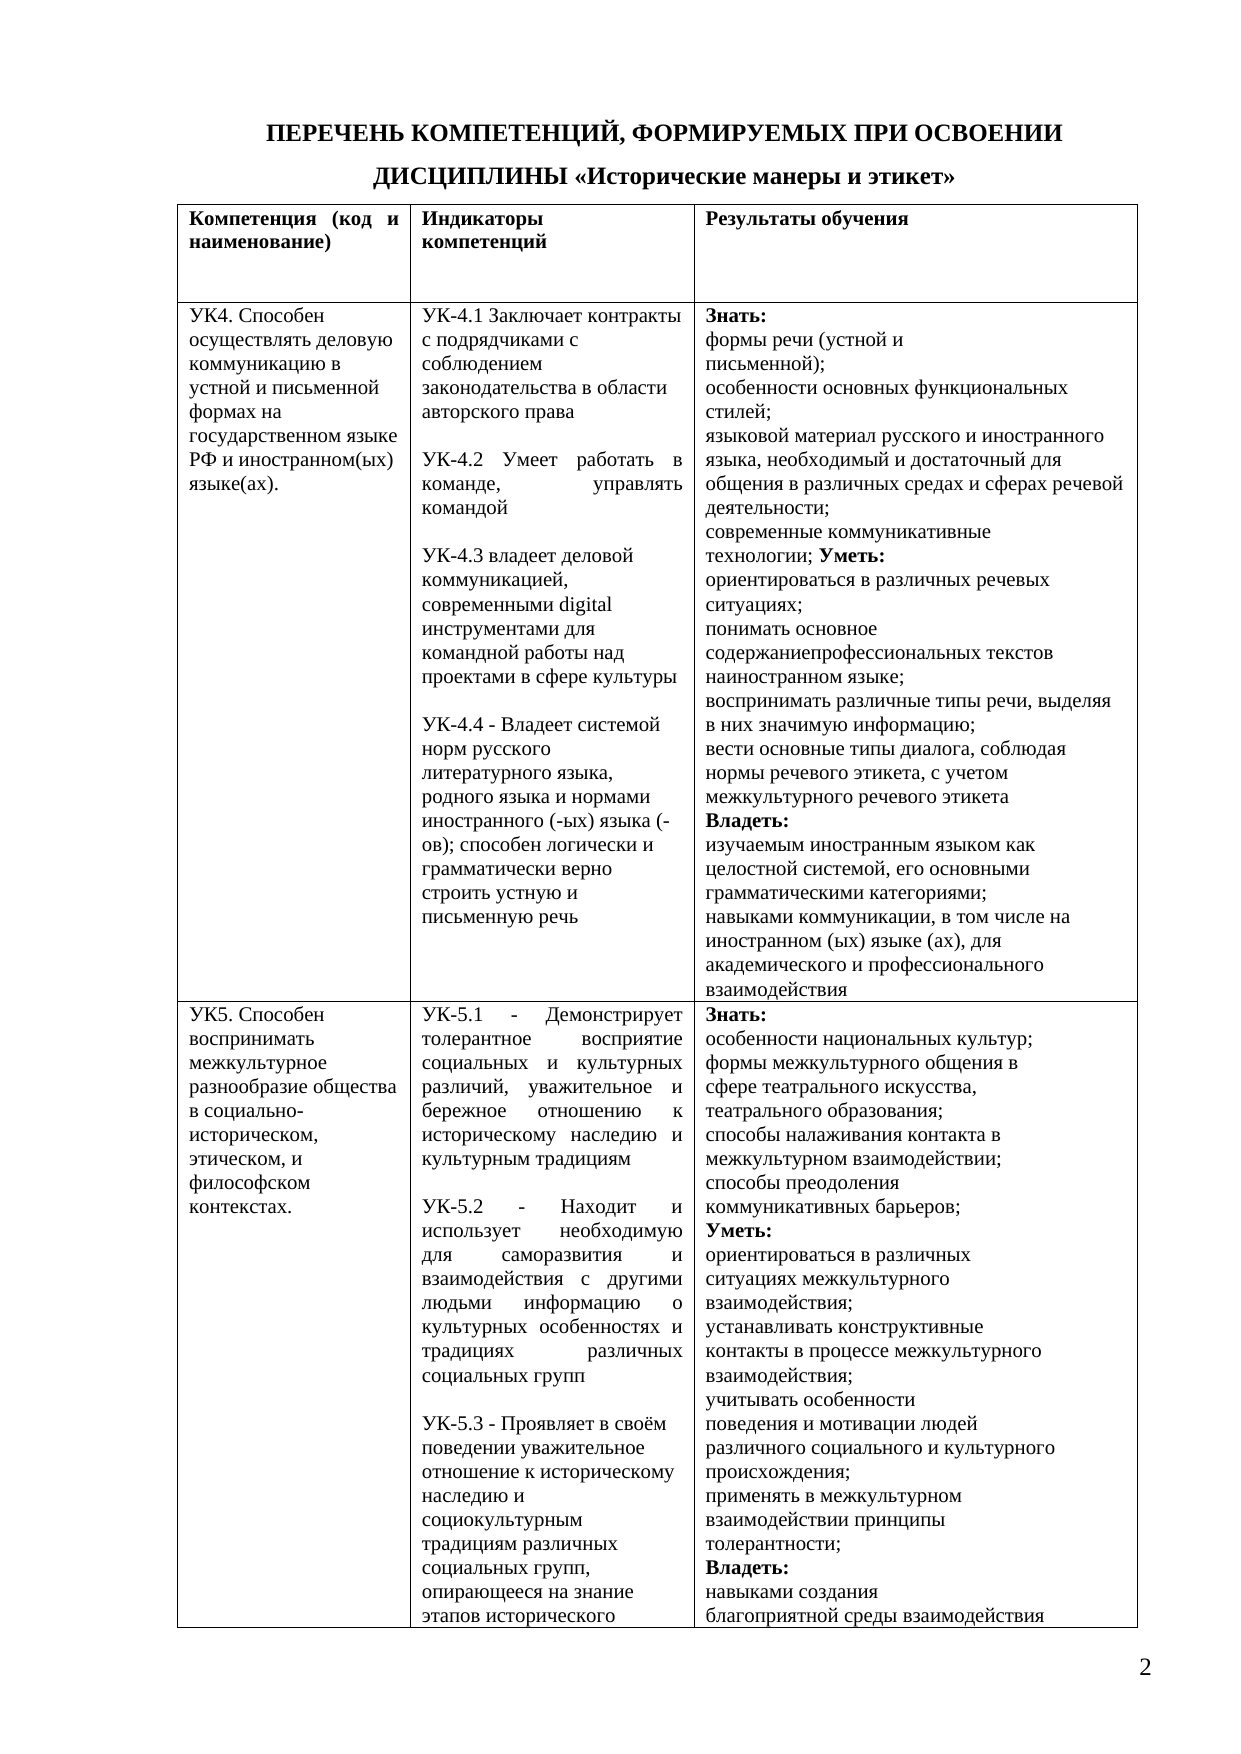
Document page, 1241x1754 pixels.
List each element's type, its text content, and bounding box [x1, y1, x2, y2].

table_cell УК4. Способен осуществлять деловую коммуникацию в устной и письменной формах на государственном языке РФ и иностранном(ых) языке(ах). [178, 303, 410, 1001]
table_cell УК-4.1 Заключает контракты с подрядчиками с соблюдением законодательства в области авторского права УК-4.2 Умеет работать в команде, управлять командой УК-4.3 владеет деловой коммуникацией, современными digital инструментами для командной работы над проектами в сфере культуры УК-4.4 - Владеет системой норм русского литературного языка, родного языка и нормами иностранного (-ых) языка (-ов); способен логически и грамматически верно строить устную и письменную речь [411, 303, 694, 1001]
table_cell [178, 1002, 410, 1627]
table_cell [411, 1002, 694, 1627]
table_header Индикаторы компетенций [411, 205, 694, 302]
table_header Результаты обучения [695, 205, 1137, 302]
table_header Компетенция (код и наименование) [178, 205, 410, 302]
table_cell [695, 1002, 1137, 1627]
table_cell Знать: формы речи (устной и письменной); особенности основных функциональных стилей; языковой материал русского и иностранного языка, необходимый и достаточный для общения в различных средах и сферах речевой деятельности; современные коммуникативные технологии; Уметь: ориентироваться в различных речевых ситуациях; понимать основное содержаниепрофессиональных текстов наиностранном языке; воспринимать различные типы речи, выделяя в них значимую информацию; вести основные типы диалога, соблюдая нормы речевого этикета, с учетом межкультурного речевого этикета Владеть: изучаемым иностранным языком как целостной системой, его основными грамматическими категориями; навыками коммуникации, в том числе на иностранном (ых) языке (ах), для академического и профессионального взаимодействия [695, 303, 1137, 1001]
text ПЕРЕЧЕНЬ КОМПЕТЕНЦИЙ, ФОРМИРУЕМЫХ ПРИ ОСВОЕНИИ ДИСЦИПЛИНЫ «Исторические манеры и этикет» [177, 118, 1152, 190]
